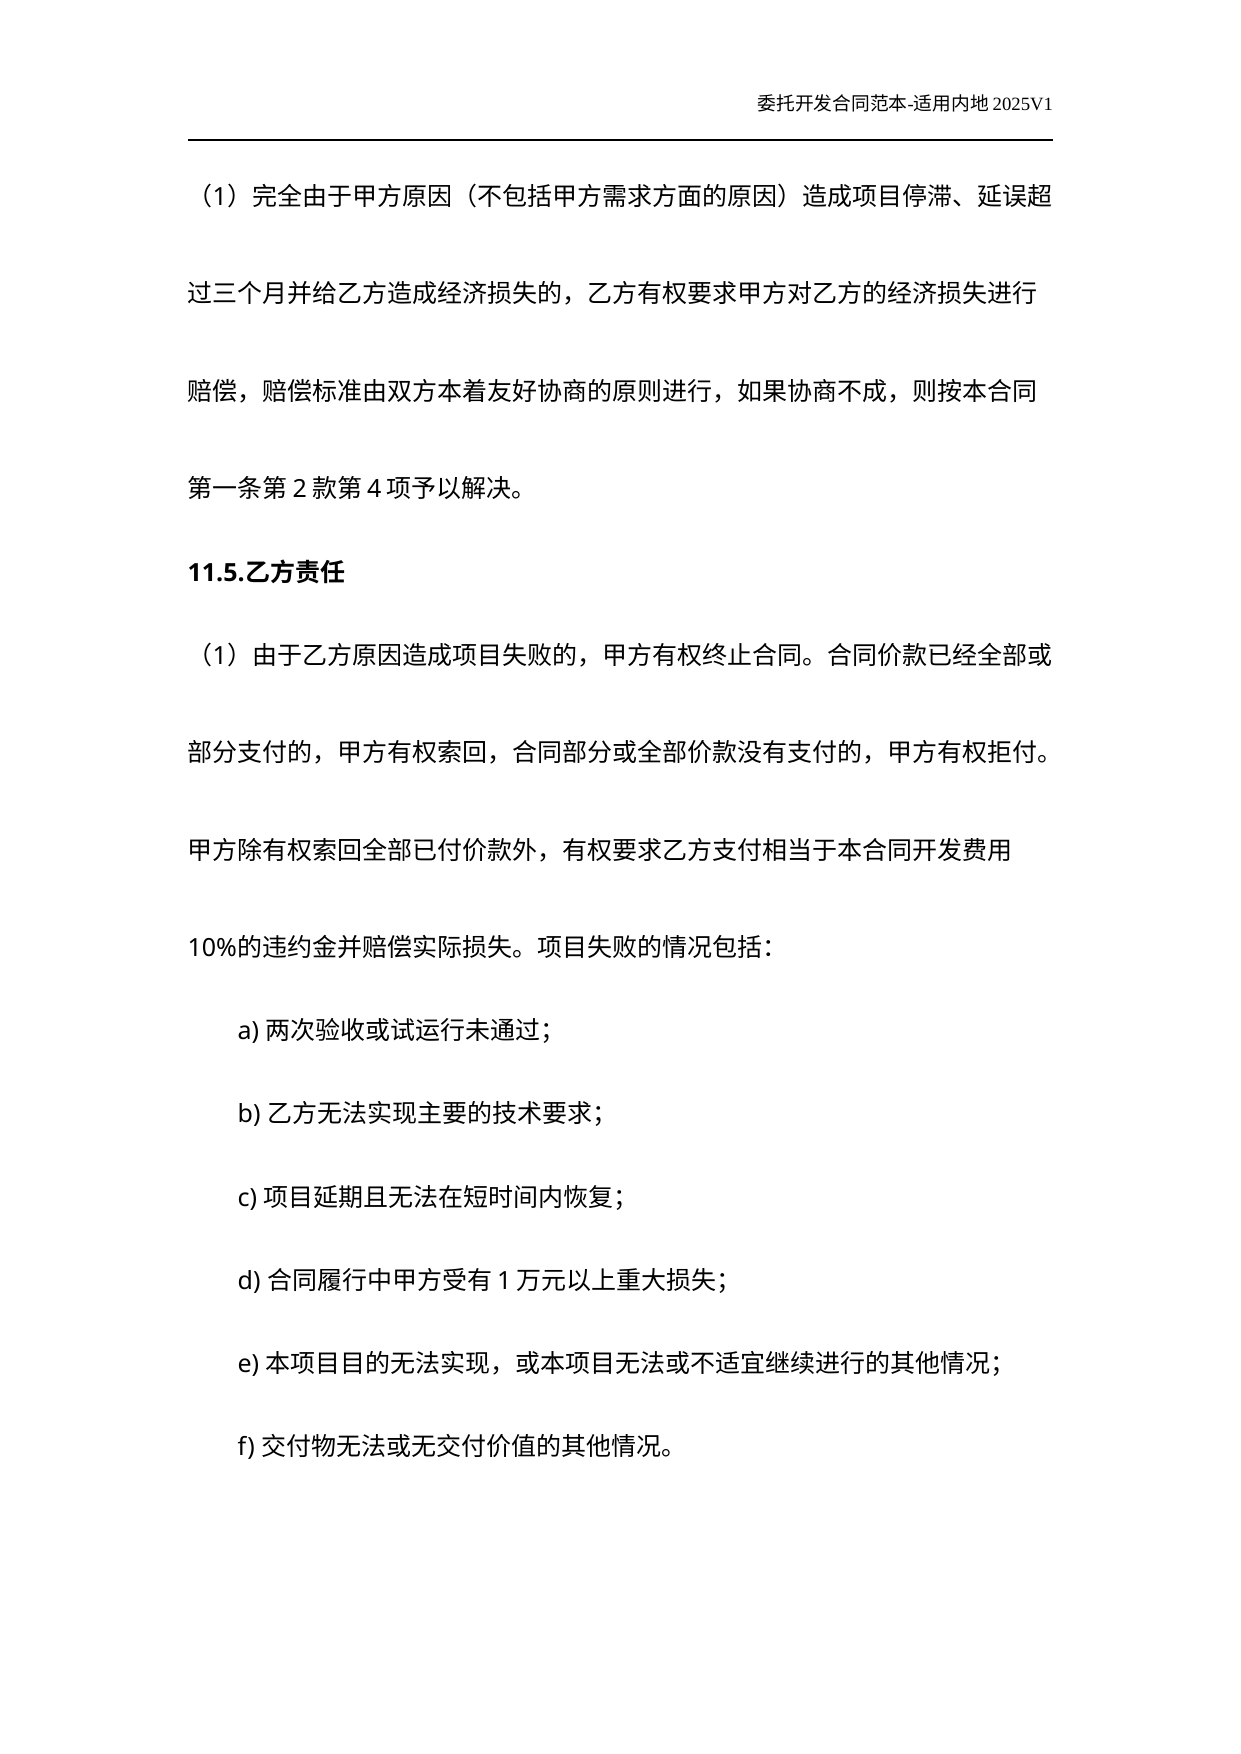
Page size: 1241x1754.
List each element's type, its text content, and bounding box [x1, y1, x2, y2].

text e) 本项目目的无法实现，或本项目无法或不适宜继续进行的其他情况； [187, 1329, 1053, 1394]
text d) 合同履行中甲方受有1万元以上重大损失； [187, 1246, 1053, 1311]
text c) 项目延期且无法在短时间内恢复； [187, 1163, 1053, 1228]
text f) 交付物无法或无交付价值的其他情况。 [187, 1412, 1053, 1477]
text （1）完全由于甲方原因（不包括甲方需求方面的原因）造成项目停滞、延误超过三个月并给乙方造成经济损失的，乙方有权要求甲方对乙方的经济损失进行赔偿，赔偿标准由双方本着友好协商的原则进行，如果协商不成，则按本合同第一条第2款第4项予以解决。 [187, 162, 1053, 519]
text （1）由于乙方原因造成项目失败的，甲方有权终止合同。合同价款已经全部或部分支付的，甲方有权索回，合同部分或全部价款没有支付的，甲方有权拒付。甲方除有权索回全部已付价款外，有权要求乙方支付相当于本合同开发费用10%的违约金并赔偿实际损失。项目失败的情况包括： [187, 621, 1053, 978]
text b) 乙方无法实现主要的技术要求； [187, 1079, 1053, 1144]
text a) 两次验收或试运行未通过； [187, 996, 1053, 1061]
text 11.5.乙方责任 [187, 538, 1053, 603]
